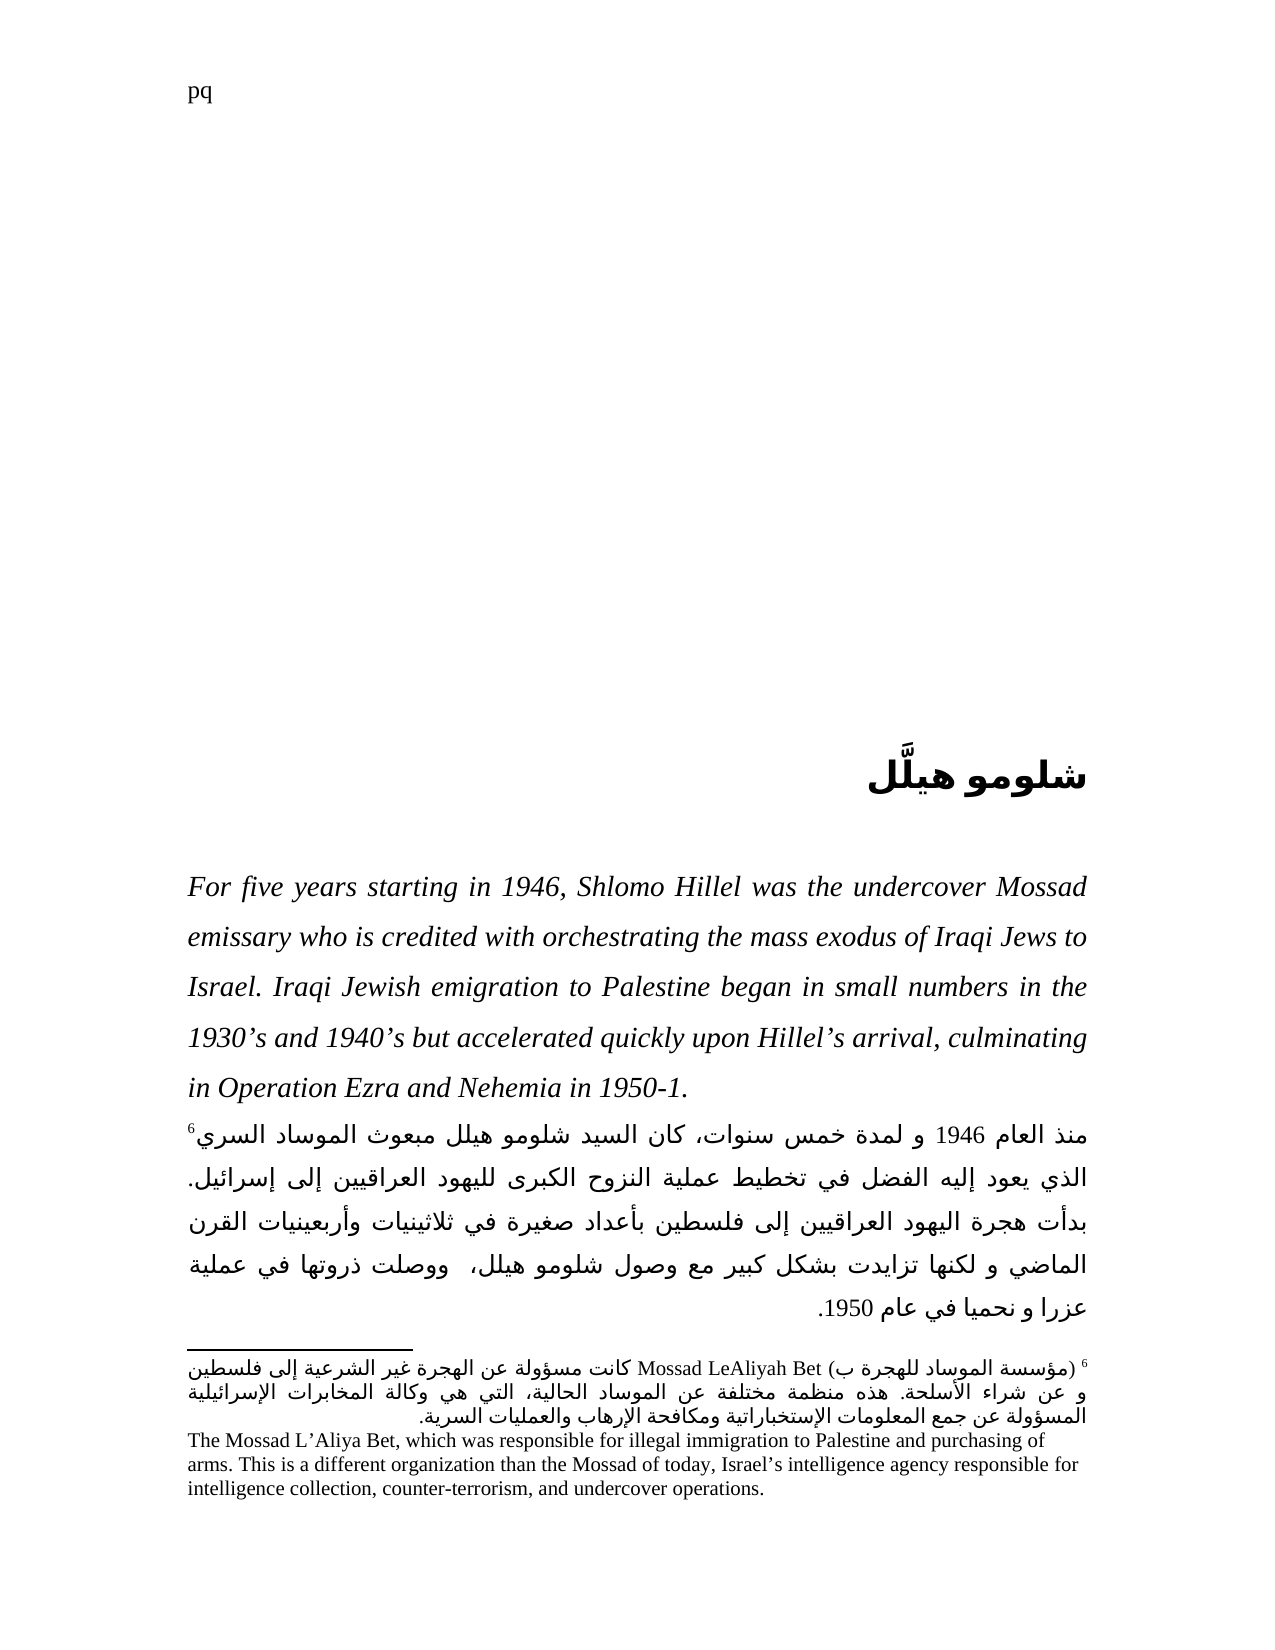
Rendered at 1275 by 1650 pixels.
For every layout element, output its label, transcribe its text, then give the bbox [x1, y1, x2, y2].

text For five years starting in 1946, Shlomo Hillel was the undercover Mossad emissary who is credited with orchestrating the mass exodus of Iraqi Jews to Israel. Iraqi Jewish emigration to Palestine began in small numbers in the 1930’s and 1940’s but accelerated quickly upon Hillel’s arrival, culminating in Operation Ezra and Nehemia in 1950-1. [187, 869, 1088, 1103]
text شلومو هيلَّل [228, 754, 1088, 797]
text منذ العام 1946 و لمدة خمس سنوات، كان السيد شلومو هيلل مبعوث الموساد السري الذي يعود إليه الفضل في تخطيط عملية النزوح الكبرى لليهود العراقيين إلى إسرائيل. بدأت هجرة اليهود العراقيين إلى فلسطين بأعداد صغيرة في ثلاثينيات وأربعينيات القرن الماضي و لكنها تزايدت بشكل كبير مع وصول شلومو هيلل، ووصلت ذروتها في عملية عزرا و نحميا في عام 1950. [187, 1120, 1088, 1322]
